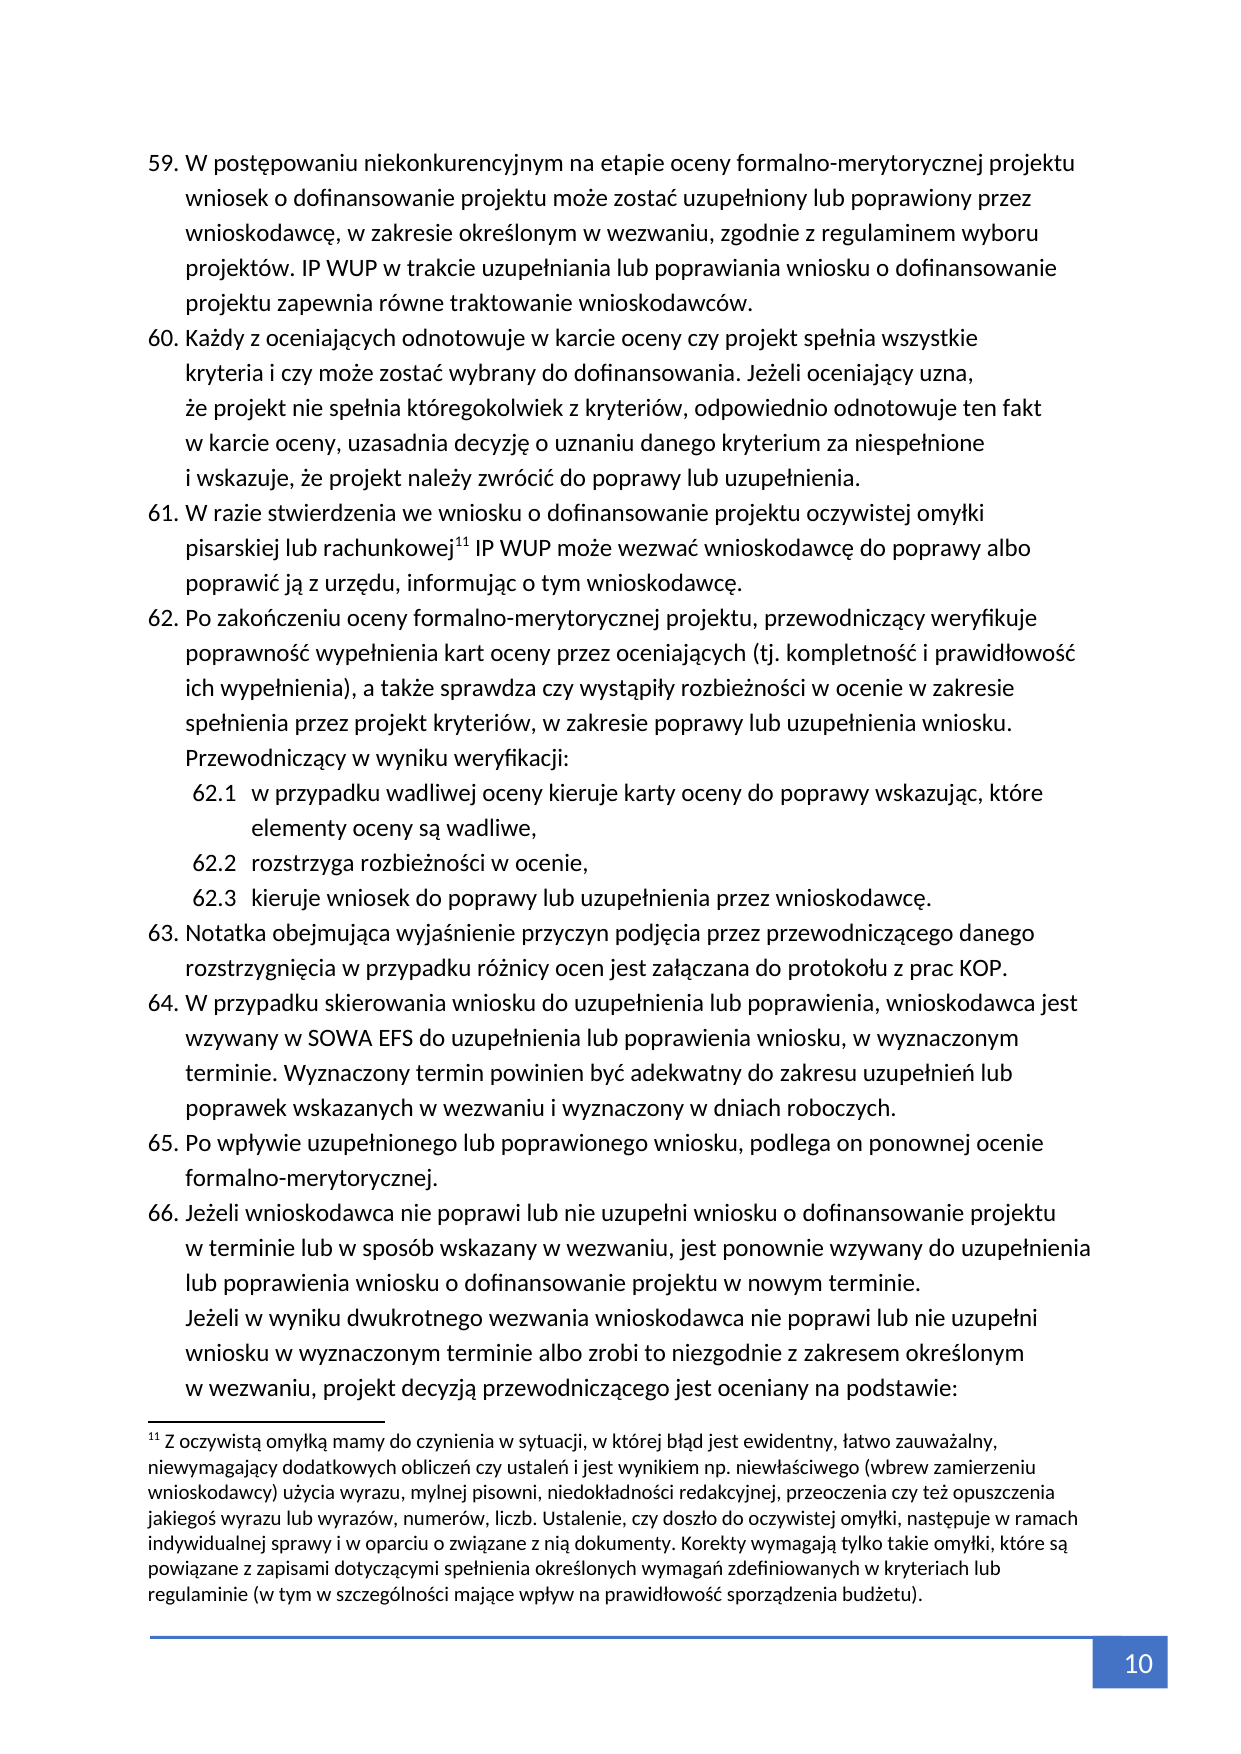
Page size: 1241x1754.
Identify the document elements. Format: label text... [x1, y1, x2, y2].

list Jeżeli w wyniku dwukrotnego wezwania wnioskodawca nie poprawi lub nie uzupełni wniosku w wyznaczonym terminie albo zrobi to niezgodnie z zakresem określonym w wezwaniu, projekt decyzją przewodniczącego jest oceniany na podstawie: [185, 1303, 1093, 1403]
list Jeżeli wnioskodawca nie poprawi lub nie uzupełni wniosku o dofinansowanie projektu w terminie lub w sposób wskazany w wezwaniu, jest ponownie wzywany do uzupełnienia lub poprawienia wniosku o dofinansowanie projektu w nowym terminie. [148, 1198, 1093, 1298]
list kieruje wniosek do poprawy lub uzupełnienia przez wnioskodawcę. [192, 883, 1093, 913]
list Po zakończeniu oceny formalno-merytorycznej projektu, przewodniczący weryfikuje poprawność wypełnienia kart oceny przez oceniających (tj. kompletność i prawidłowość ich wypełnienia), a także sprawdza czy wystąpiły rozbieżności w ocenie w zakresie spełnienia przez projekt kryteriów, w zakresie poprawy lub uzupełnienia wniosku. [148, 603, 1093, 738]
list pisarskiej lub rachunkowej IP WUP może wezwać wnioskodawcę do poprawy albo poprawić ją z urzędu, informując o tym wnioskodawcę. [185, 533, 1093, 598]
list Notatka obejmująca wyjaśnienie przyczyn podjęcia przez przewodniczącego danego rozstrzygnięcia w przypadku różnicy ocen jest załączana do protokołu z prac KOP. [148, 918, 1093, 983]
list W razie stwierdzenia we wniosku o dofinansowanie projektu oczywistej omyłki [148, 498, 1093, 528]
list rozstrzyga rozbieżności w ocenie, [192, 848, 1093, 878]
list w przypadku wadliwej oceny kieruje karty oceny do poprawy wskazując, które elementy oceny są wadliwe, [192, 778, 1093, 843]
list W przypadku skierowania wniosku do uzupełnienia lub poprawienia, wnioskodawca jest wzywany w SOWA EFS do uzupełnienia lub poprawienia wniosku, w wyznaczonym terminie. Wyznaczony termin powinien być adekwatny do zakresu uzupełnień lub poprawek wskazanych w wezwaniu i wyznaczony w dniach roboczych. [148, 988, 1093, 1123]
list Przewodniczący w wyniku weryfikacji: [185, 743, 1093, 773]
list Po wpływie uzupełnionego lub poprawionego wniosku, podlega on ponownej ocenie formalno-merytorycznej. [148, 1128, 1093, 1193]
list Każdy z oceniających odnotowuje w karcie oceny czy projekt spełnia wszystkie kryteria i czy może zostać wybrany do dofinansowania. Jeżeli oceniający uzna, że projekt nie spełnia któregokolwiek z kryteriów, odpowiednio odnotowuje ten fakt w karcie oceny, uzasadnia decyzję o uznaniu danego kryterium za niespełnione i wskazuje, że projekt należy zwrócić do poprawy lub uzupełnienia. [148, 323, 1093, 493]
list W postępowaniu niekonkurencyjnym na etapie oceny formalno-merytorycznej projektu wniosek o dofinansowanie projektu może zostać uzupełniony lub poprawiony przez wnioskodawcę, w zakresie określonym w wezwaniu, zgodnie z regulaminem wyboru projektów. IP WUP w trakcie uzupełniania lub poprawiania wniosku o dofinansowanie projektu zapewnia równe traktowanie wnioskodawców. [148, 148, 1093, 318]
